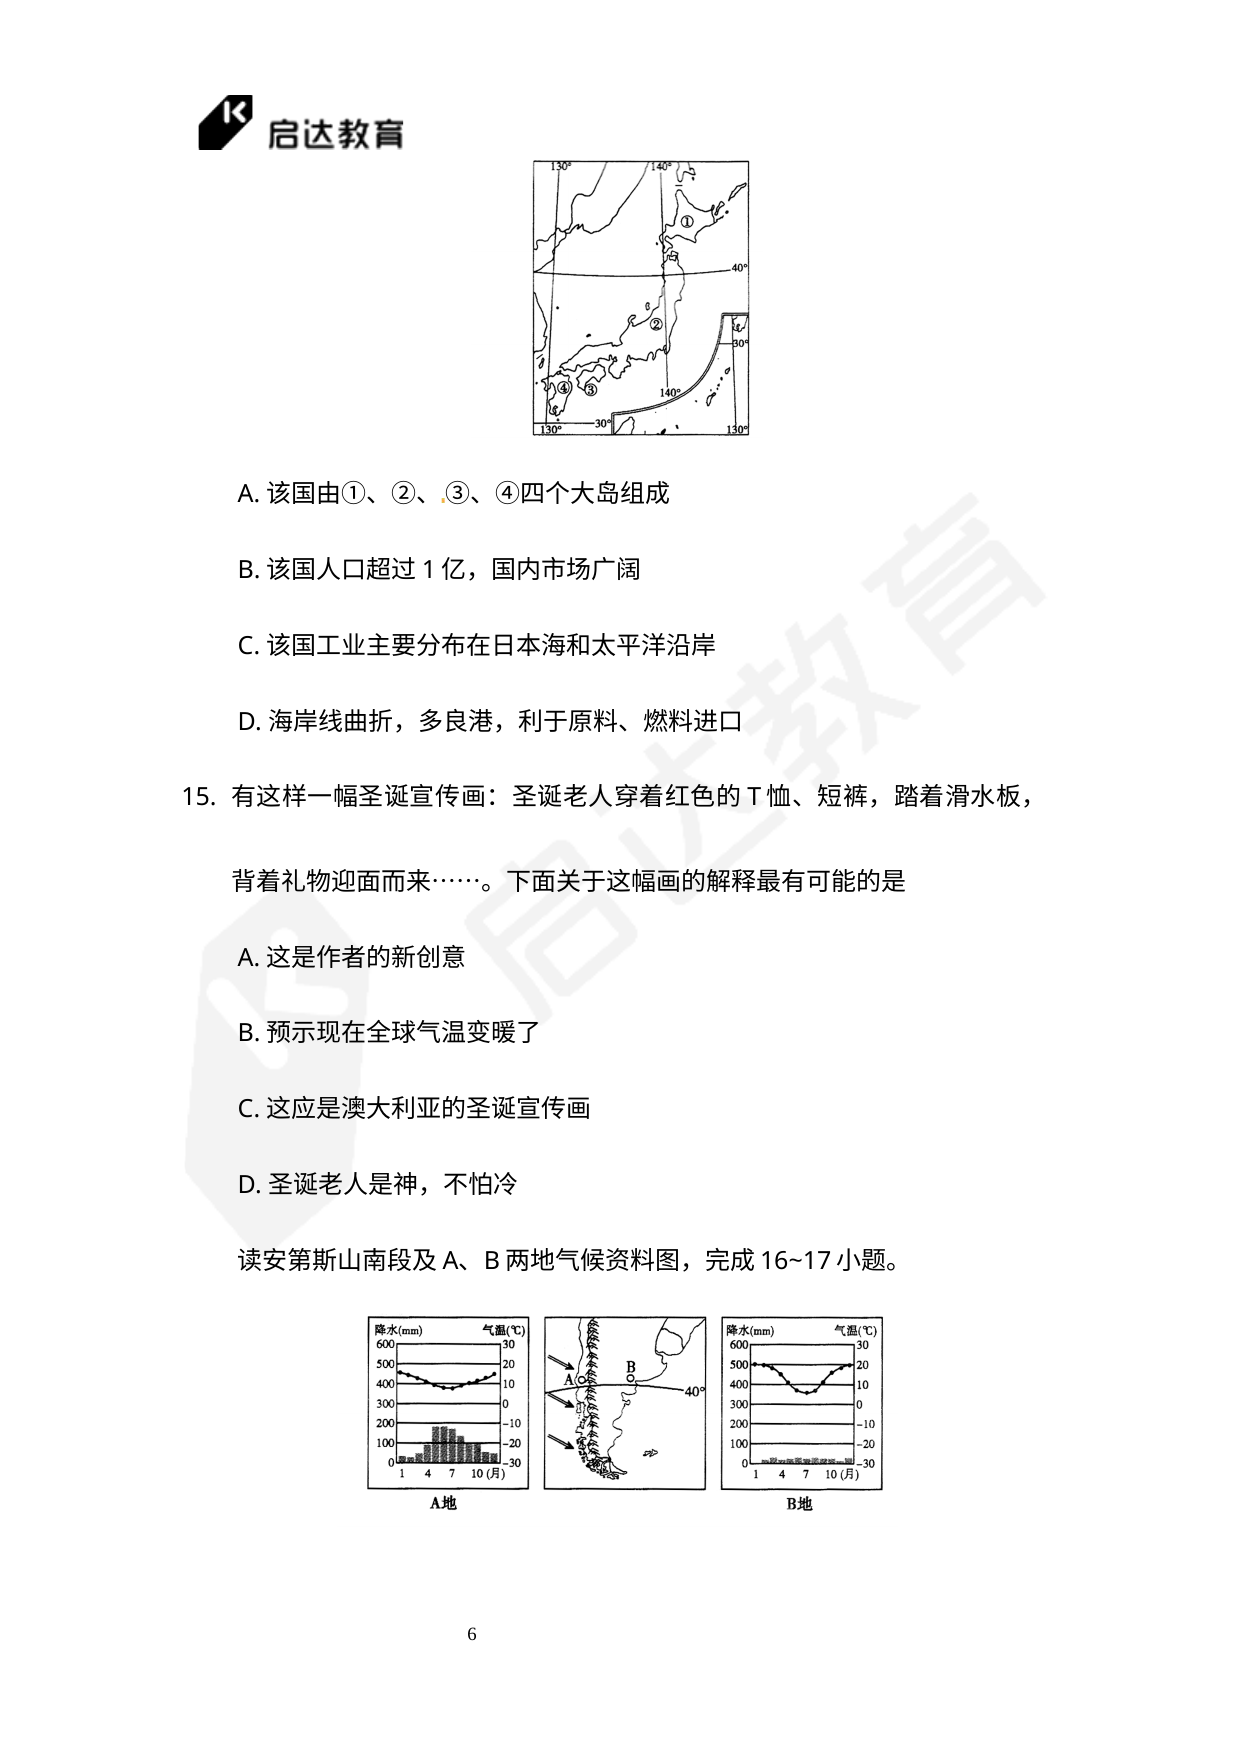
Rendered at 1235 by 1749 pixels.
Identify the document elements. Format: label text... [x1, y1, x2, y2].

text C. 这应是澳大利亚的圣诞宣传画 [187, 1074, 1047, 1139]
text D. 海岸线曲折，多良港，利于原料、燃料进口 [187, 687, 1047, 752]
text D. 圣诞老人是神，不怕冷 [187, 1150, 1047, 1215]
picture [198, 95, 404, 150]
text B. 预示现在全球气温变暖了 [187, 998, 1047, 1063]
picture [336, 1301, 898, 1527]
text C. 该国工业主要分布在日本海和太平洋沿岸 [187, 611, 1047, 676]
text A. 这是作者的新创意 [187, 923, 1047, 988]
text 15. 有这样一幅圣诞宣传画：圣诞老人穿着红色的T恤、短裤，踏着滑水板，背着礼物迎面而来……。下面关于这幅画的解释最有可能的是 [181, 762, 1047, 912]
text 读安第斯山南段及A、B两地气候资料图，完成16~17小题。 [187, 1226, 1047, 1291]
picture [471, 159, 763, 438]
text B. 该国人口超过1亿，国内市场广阔 [187, 535, 1047, 600]
text A. 该国由①、②、③、④四个大岛组成 [187, 459, 1047, 524]
